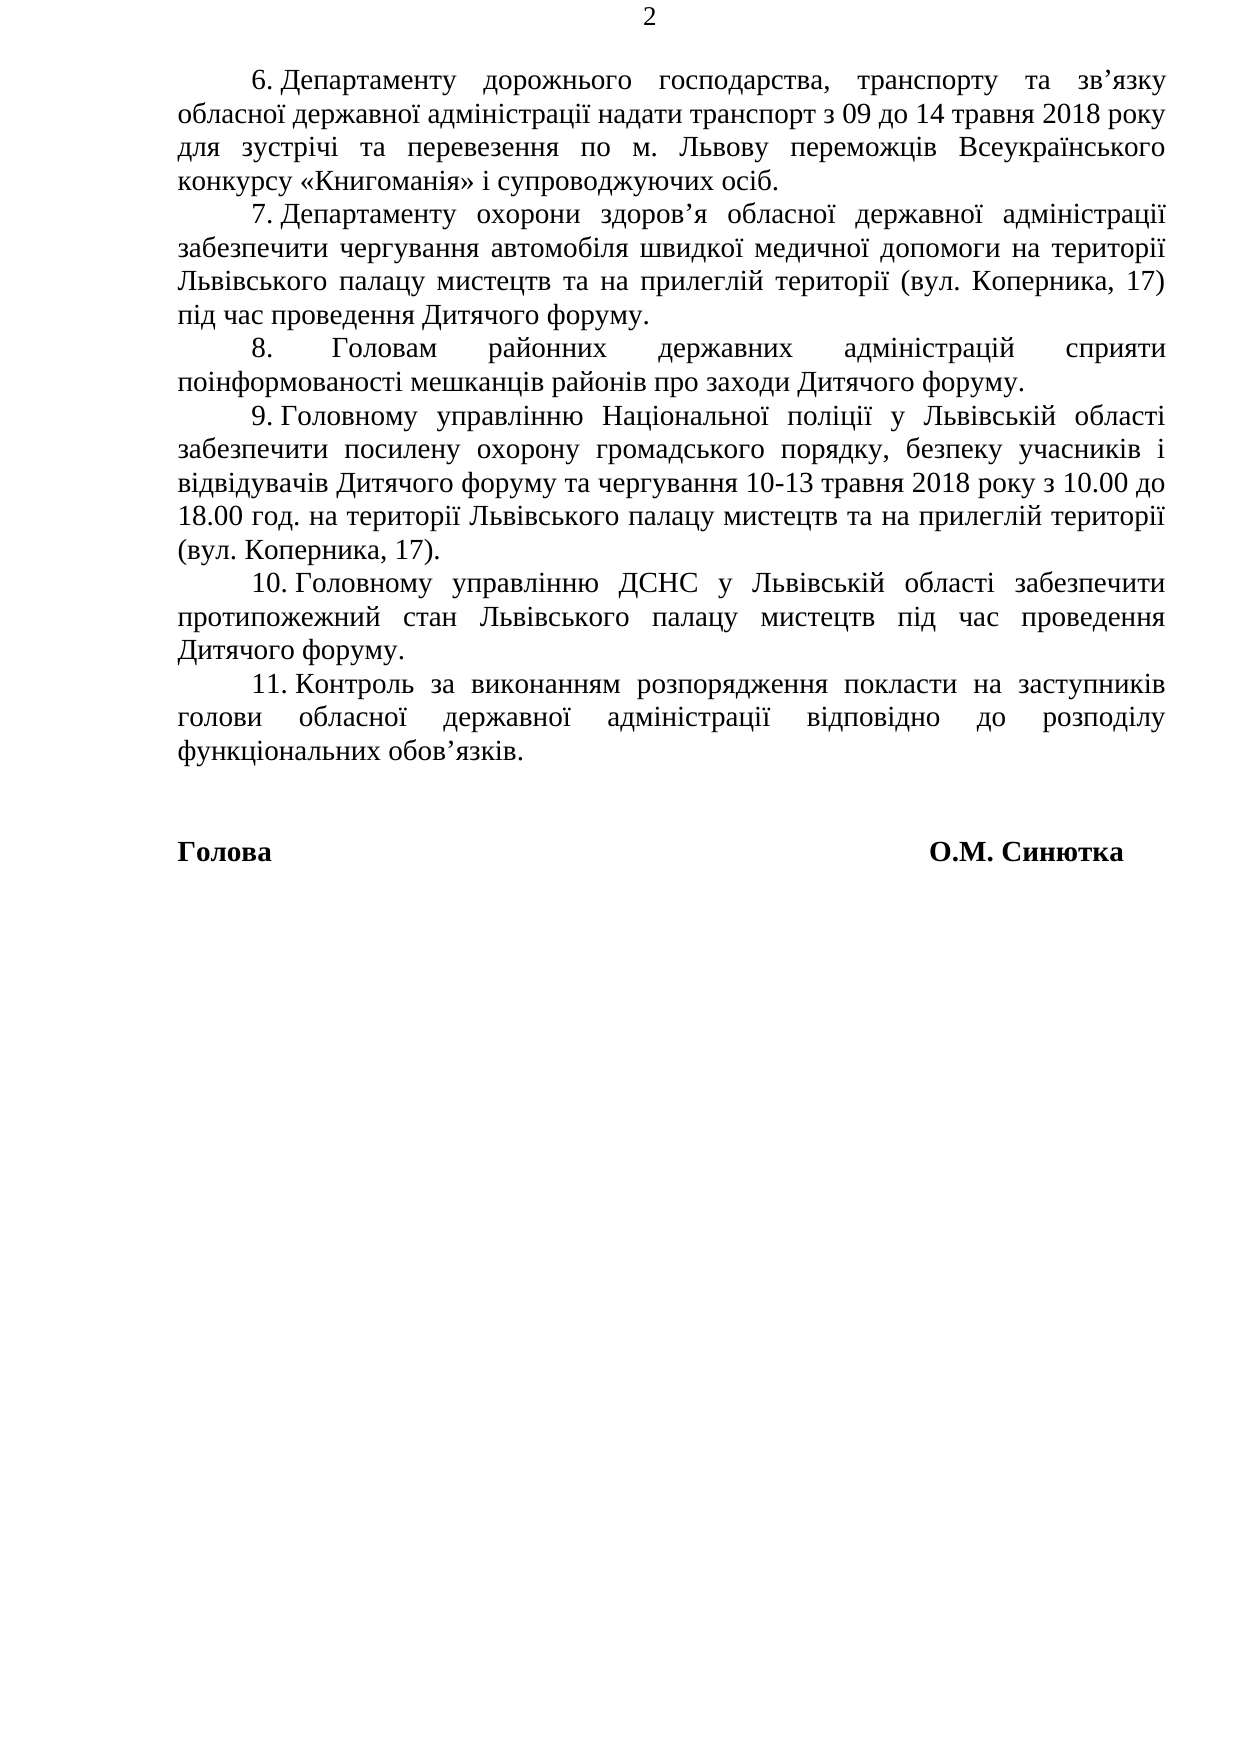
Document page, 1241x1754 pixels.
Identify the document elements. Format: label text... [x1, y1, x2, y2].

text Голова О.М. Синютка [177, 834, 1167, 867]
text 7. Департаменту охорони здоров’я обласної державної адміністрації забезпечити чергування автомобіля швидкої медичної допомоги на території Львівського палацу мистецтв та на прилеглій території (вул. Коперника, 17) під час проведення Дитячого форуму. [177, 196, 1167, 331]
text 10. Головному управлінню ДСНС у Львівській області забезпечити протипожежний стан Львівського палацу мистецтв під час проведення Дитячого форуму. [177, 565, 1167, 666]
text 11. Контроль за виконанням розпорядження покласти на заступників голови обласної державної адміністрації відповідно до розподілу функціональних обов’язків. [177, 666, 1167, 767]
text 8. Головам районних державних адміністрацій сприяти поінформованості мешканців районів про заходи Дитячого форуму. [177, 331, 1167, 398]
text 9. Головному управлінню Національної поліції у Львівській області забезпечити посилену охорону громадського порядку, безпеку учасників і відвідувачів Дитячого форуму та чергування 10-13 травня 2018 року з 10.00 до 18.00 год. на території Львівського палацу мистецтв та на прилеглій території (вул. Коперника, 17). [177, 398, 1167, 565]
text 6. Департаменту дорожнього господарства, транспорту та зв’язку обласної державної адміністрації надати транспорт з 09 до 14 травня 2018 року для зустрічі та перевезення по м. Львову переможців Всеукраїнського конкурсу «Книгоманія» і супроводжуючих осіб. [177, 62, 1167, 196]
